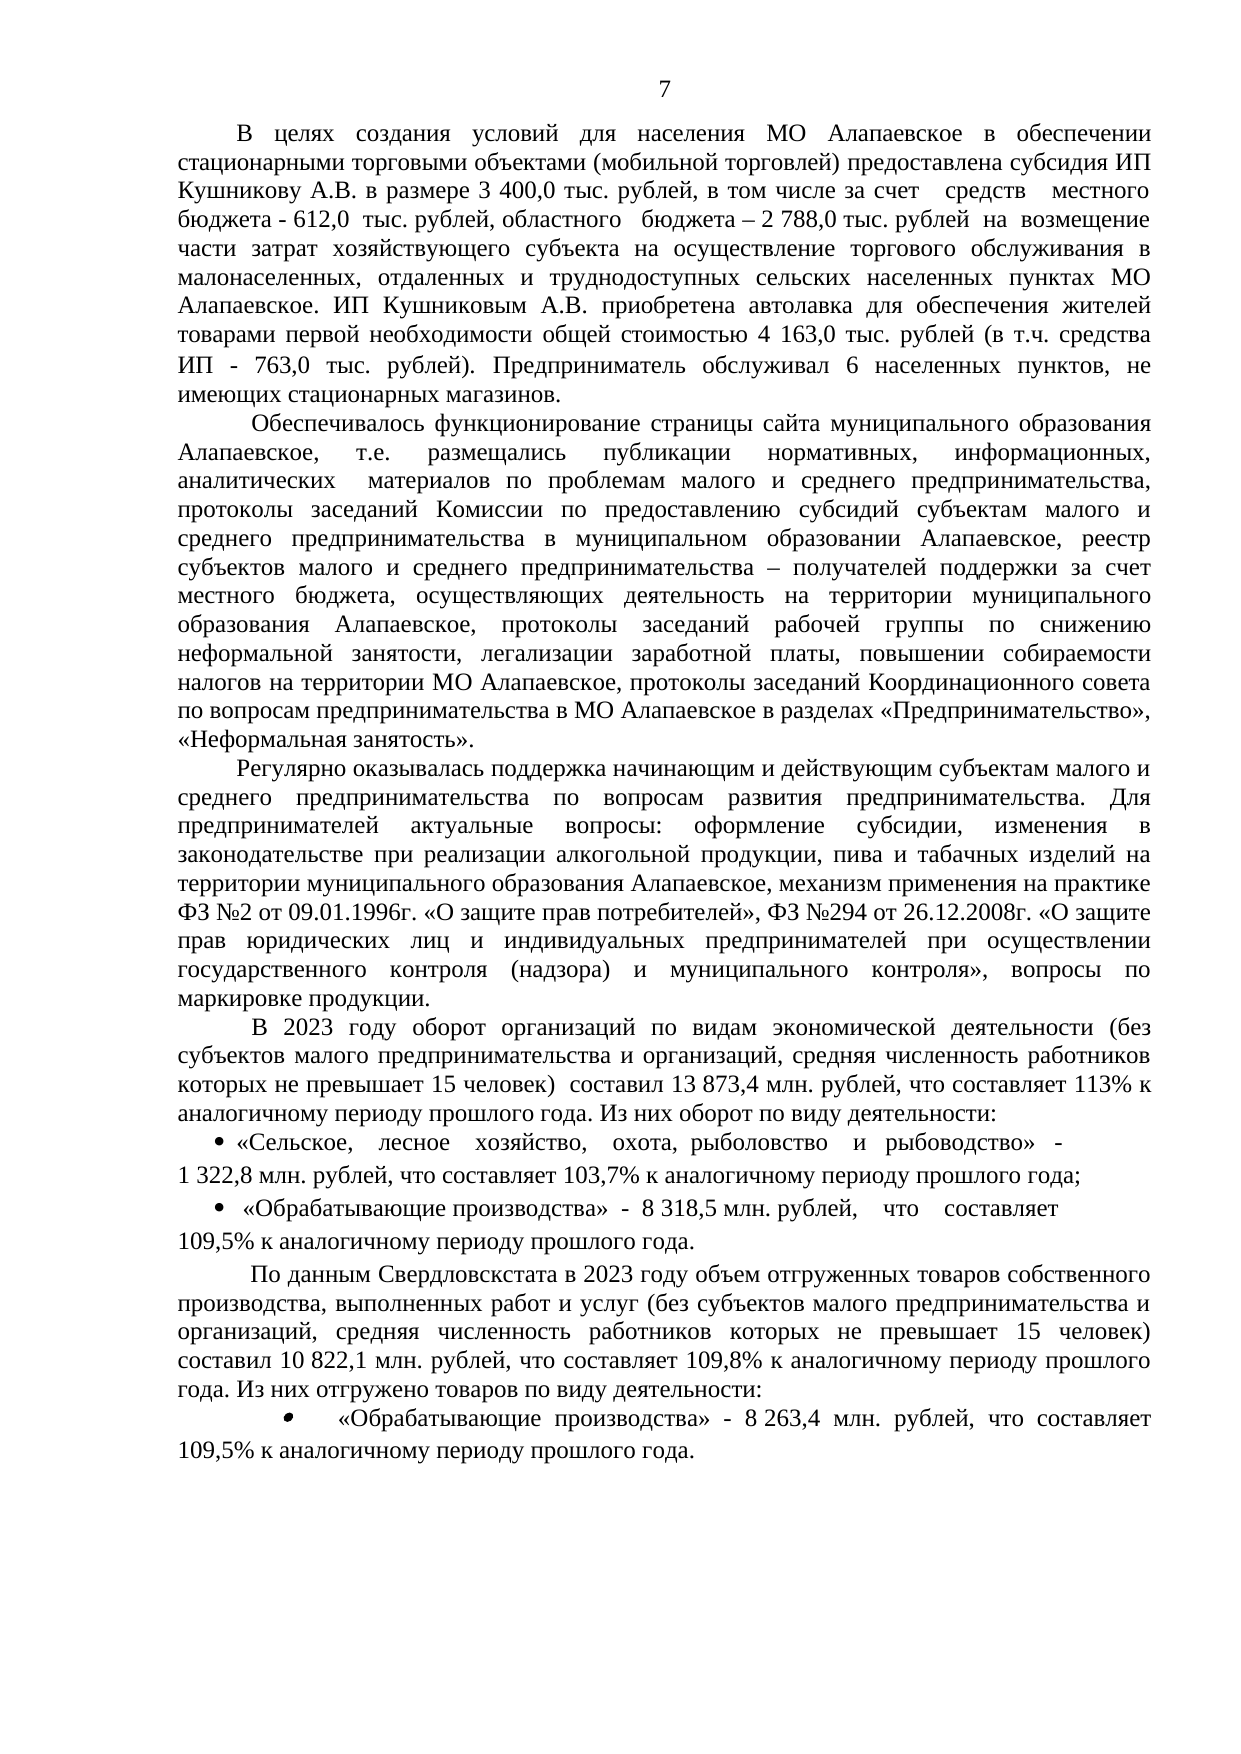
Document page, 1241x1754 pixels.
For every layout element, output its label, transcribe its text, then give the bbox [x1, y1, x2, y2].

text В 2023 году оборот организаций по видам экономической деятельности (без субъектов малого предпринимательства и организаций, средняя численность работников которых не превышает 15 человек) составил 13 873,4 млн. рублей, что составляет 113% к аналогичному периоду прошлого года. Из них оборот по виду деятельности: [177, 1012, 1152, 1127]
text 109,5% к аналогичному периоду прошлого года. [177, 1226, 1152, 1254]
text Регулярно оказывалась поддержка начинающим и действующим субъектам малого и среднего предпринимательства по вопросам развития предпринимательства. Для предпринимателей актуальные вопросы: оформление субсидии, изменения в законодательстве при реализации алкогольной продукции, пива и табачных изделий на территории муниципального образования Алапаевское, механизм применения на практике ФЗ №2 от 09.01.1996г. «О защите прав потребителей», ФЗ №294 от 26.12.2008г. «О защите прав юридических лиц и индивидуальных предпринимателей при осуществлении государственного контроля (надзора) и муниципального контроля», вопросы по маркировке продукции. [177, 753, 1152, 1012]
text В целях создания условий для населения МО Алапаевское в обеспечении стационарными торговыми объектами (мобильной торговлей) предоставлена субсидия ИП Кушникову А.В. в размере 3 400,0 тыс. рублей, в том числе за счет средств местного бюджета - 612,0 тыс. рублей, областного бюджета – 2 788,0 тыс. рублей на возмещение части затрат хозяйствующего субъекта на осуществление торгового обслуживания в малонаселенных, отдаленных и труднодоступных сельских населенных пунктах МО Алапаевское. ИП Кушниковым А.В. приобретена автолавка для обеспечения жителей товарами первой необходимости общей стоимостью 4 163,0 тыс. рублей (в т.ч. средства ИП - 763,0 тыс. рублей). Предприниматель обслуживал 6 населенных пунктов, не имеющих стационарных магазинов. [177, 118, 1152, 408]
list «Обрабатывающие производства» - 8 263,4 млн. рублей, что составляет 109,5% к аналогичному периоду прошлого года. [177, 1403, 1152, 1464]
list «Сельское, лесное хозяйство, охота, рыболовство и рыбоводство» - [177, 1127, 1152, 1156]
list «Обрабатывающие производства» - 8 318,5 млн. рублей, что составляет [177, 1193, 1152, 1222]
text Обеспечивалось функционирование страницы сайта муниципального образования Алапаевское, т.е. размещались публикации нормативных, информационных, аналитических материалов по проблемам малого и среднего предпринимательства, протоколы заседаний Комиссии по предоставлению субсидий субъектам малого и среднего предпринимательства в муниципальном образовании Алапаевское, реестр субъектов малого и среднего предпринимательства – получателей поддержки за счет местного бюджета, осуществляющих деятельность на территории муниципального образования Алапаевское, протоколы заседаний рабочей группы по снижению неформальной занятости, легализации заработной платы, повышении собираемости налогов на территории МО Алапаевское, протоколы заседаний Координационного совета по вопросам предпринимательства в МО Алапаевское в разделах «Предпринимательство», «Неформальная занятость». [177, 408, 1152, 753]
text По данным Свердловскстата в 2023 году объем отгруженных товаров собственного производства, выполненных работ и услуг (без субъектов малого предпринимательства и организаций, средняя численность работников которых не превышает 15 человек) составил 10 822,1 млн. рублей, что составляет 109,8% к аналогичному периоду прошлого года. Из них отгружено товаров по виду деятельности: [177, 1259, 1152, 1403]
text 1 322,8 млн. рублей, что составляет 103,7% к аналогичному периоду прошлого года; [177, 1160, 1152, 1188]
